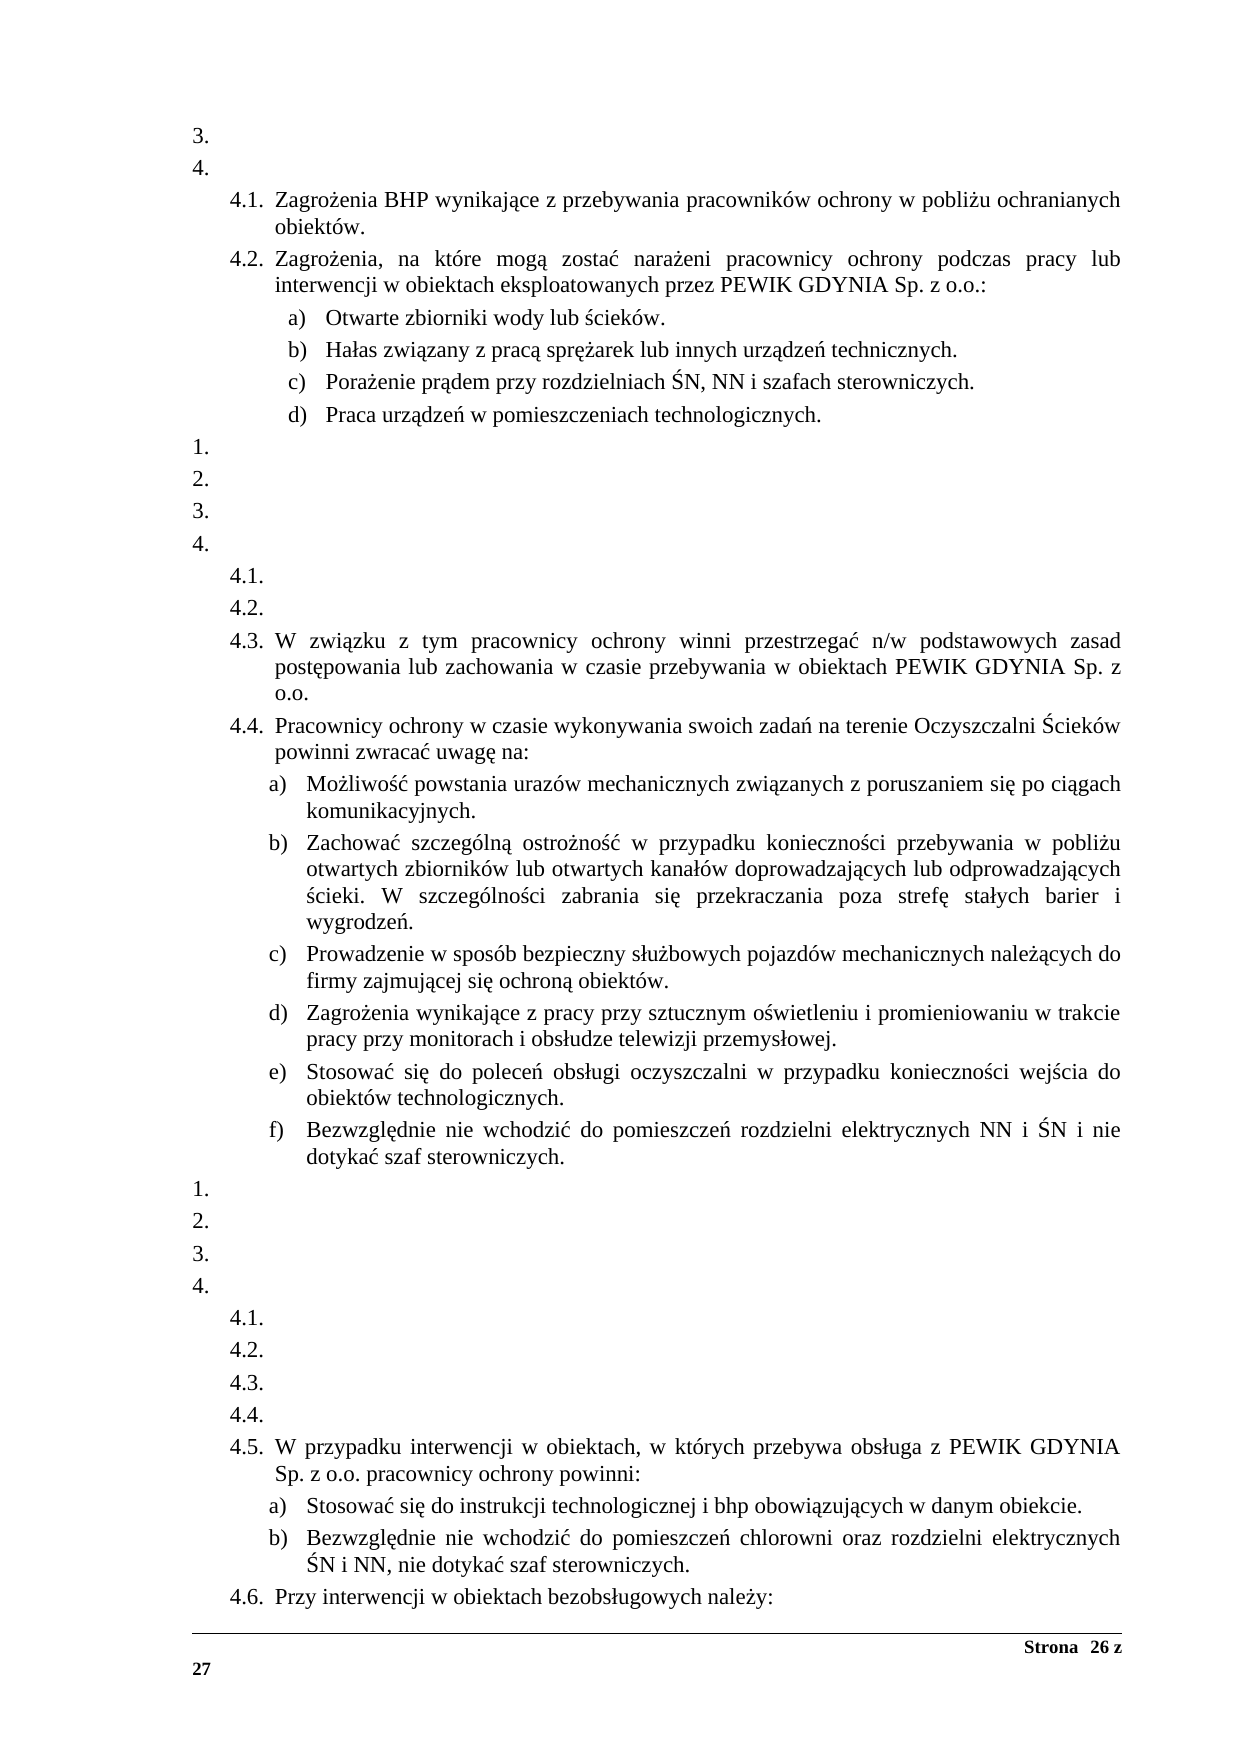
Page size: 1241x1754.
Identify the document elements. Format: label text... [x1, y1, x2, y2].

list W przypadku interwencji w obiektach, w których przebywa obsługa z PEWIK GDYNIA Sp. z o.o. pracownicy ochrony powinni: [229, 1433, 1122, 1486]
list Zachować szczególną ostrożność w przypadku konieczności przebywania w pobliżu otwartych zbiorników lub otwartych kanałów doprowadzających lub odprowadzających ścieki. W szczególności zabrania się przekraczania poza strefę stałych barier i wygrodzeń. [269, 829, 1122, 934]
list Stosować się do poleceń obsługi oczyszczalni w przypadku konieczności wejścia do obiektów technologicznych. [269, 1058, 1122, 1110]
list W związku z tym pracownicy ochrony winni przestrzegać n/w podstawowych zasad postępowania lub zachowania w czasie przebywania w obiektach PEWIK GDYNIA Sp. z o.o. [229, 627, 1122, 706]
list Praca urządzeń w pomieszczeniach technologicznych. [288, 401, 1122, 427]
list Pracownicy ochrony w czasie wykonywania swoich zadań na terenie Oczyszczalni Ścieków powinni zwracać uwagę na: [229, 712, 1122, 764]
list Stosować się do instrukcji technologicznej i bhp obowiązujących w danym obiekcie. [269, 1492, 1122, 1518]
list Bezwzględnie nie wchodzić do pomieszczeń rozdzielni elektrycznych NN i ŚN i nie dotykać szaf sterowniczych. [269, 1116, 1122, 1169]
list Hałas związany z pracą sprężarek lub innych urządzeń technicznych. [288, 336, 1122, 362]
list Bezwzględnie nie wchodzić do pomieszczeń chlorowni oraz rozdzielni elektrycznych ŚN i NN, nie dotykać szaf sterowniczych. [269, 1524, 1122, 1577]
list Zagrożenia, na które mogą zostać narażeni pracownicy ochrony podczas pracy lub interwencji w obiektach eksploatowanych przez PEWIK GDYNIA Sp. z o.o.: [229, 245, 1122, 298]
list Otwarte zbiorniki wody lub ścieków. [288, 304, 1122, 330]
list Porażenie prądem przy rozdzielniach ŚN, NN i szafach sterowniczych. [288, 368, 1122, 395]
list Zagrożenia wynikające z pracy przy sztucznym oświetleniu i promieniowaniu w trakcie pracy przy monitorach i obsłudze telewizji przemysłowej. [269, 999, 1122, 1052]
list Prowadzenie w sposób bezpieczny służbowych pojazdów mechanicznych należących do firmy zajmującej się ochroną obiektów. [269, 940, 1122, 993]
list Zagrożenia BHP wynikające z przebywania pracowników ochrony w pobliżu ochranianych obiektów. [229, 187, 1122, 239]
list Możliwość powstania urazów mechanicznych związanych z poruszaniem się po ciągach komunikacyjnych. [269, 770, 1122, 823]
list Przy interwencji w obiektach bezobsługowych należy: [229, 1583, 1122, 1609]
